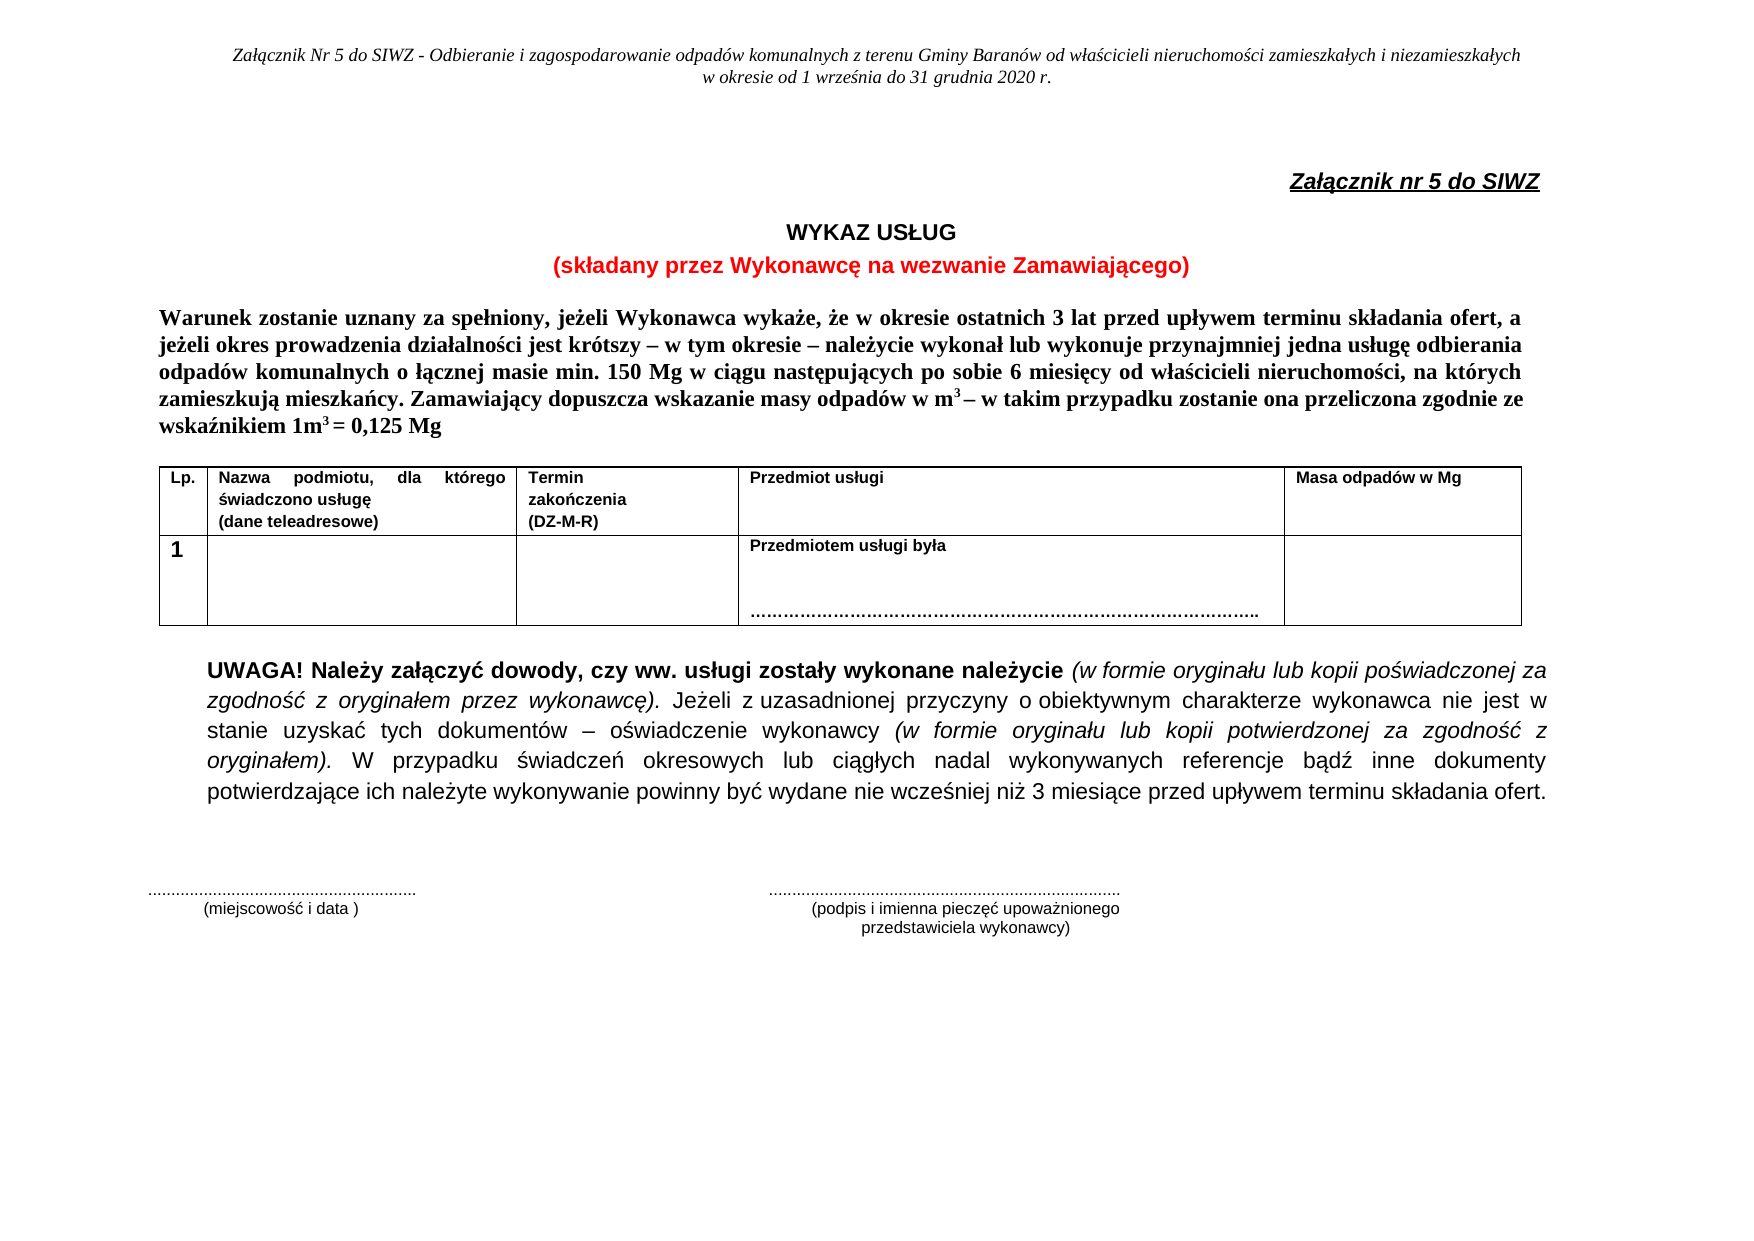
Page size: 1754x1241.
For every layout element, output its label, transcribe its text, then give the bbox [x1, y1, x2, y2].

text UWAGA! Należy załączyć dowody, czy ww. usługi zostały wykonane należycie (w formie oryginału lub kopii poświadczonej za zgodność z oryginałem przez wykonawcę). Jeżeli z uzasadnionej przyczyny o obiektywnym charakterze wykonawca nie jest w stanie uzyskać tych dokumentów – oświadczenie wykonawcy (w formie oryginału lub kopii potwierdzonej za zgodność z oryginałem). W przypadku świadczeń okresowych lub ciągłych nadal wykonywanych referencje bądź inne dokumenty potwierdzające ich należyte wykonywanie powinny być wydane nie wcześniej niż 3 miesiące przed upływem terminu składania ofert. [207, 657, 1547, 804]
text .......................................................... ............................................................................ [148, 880, 1606, 899]
text przedstawiciela wykonawcy) [148, 918, 1606, 937]
table_header Załącznik nr 5 do SIWZ WYKAZ USŁUG (składany przez Wykonawcę na wezwanie Zamawiającego) [133, 143, 1551, 627]
text (miejscowość i data ) (podpis i imienna pieczęć upoważnionego [148, 899, 1606, 918]
